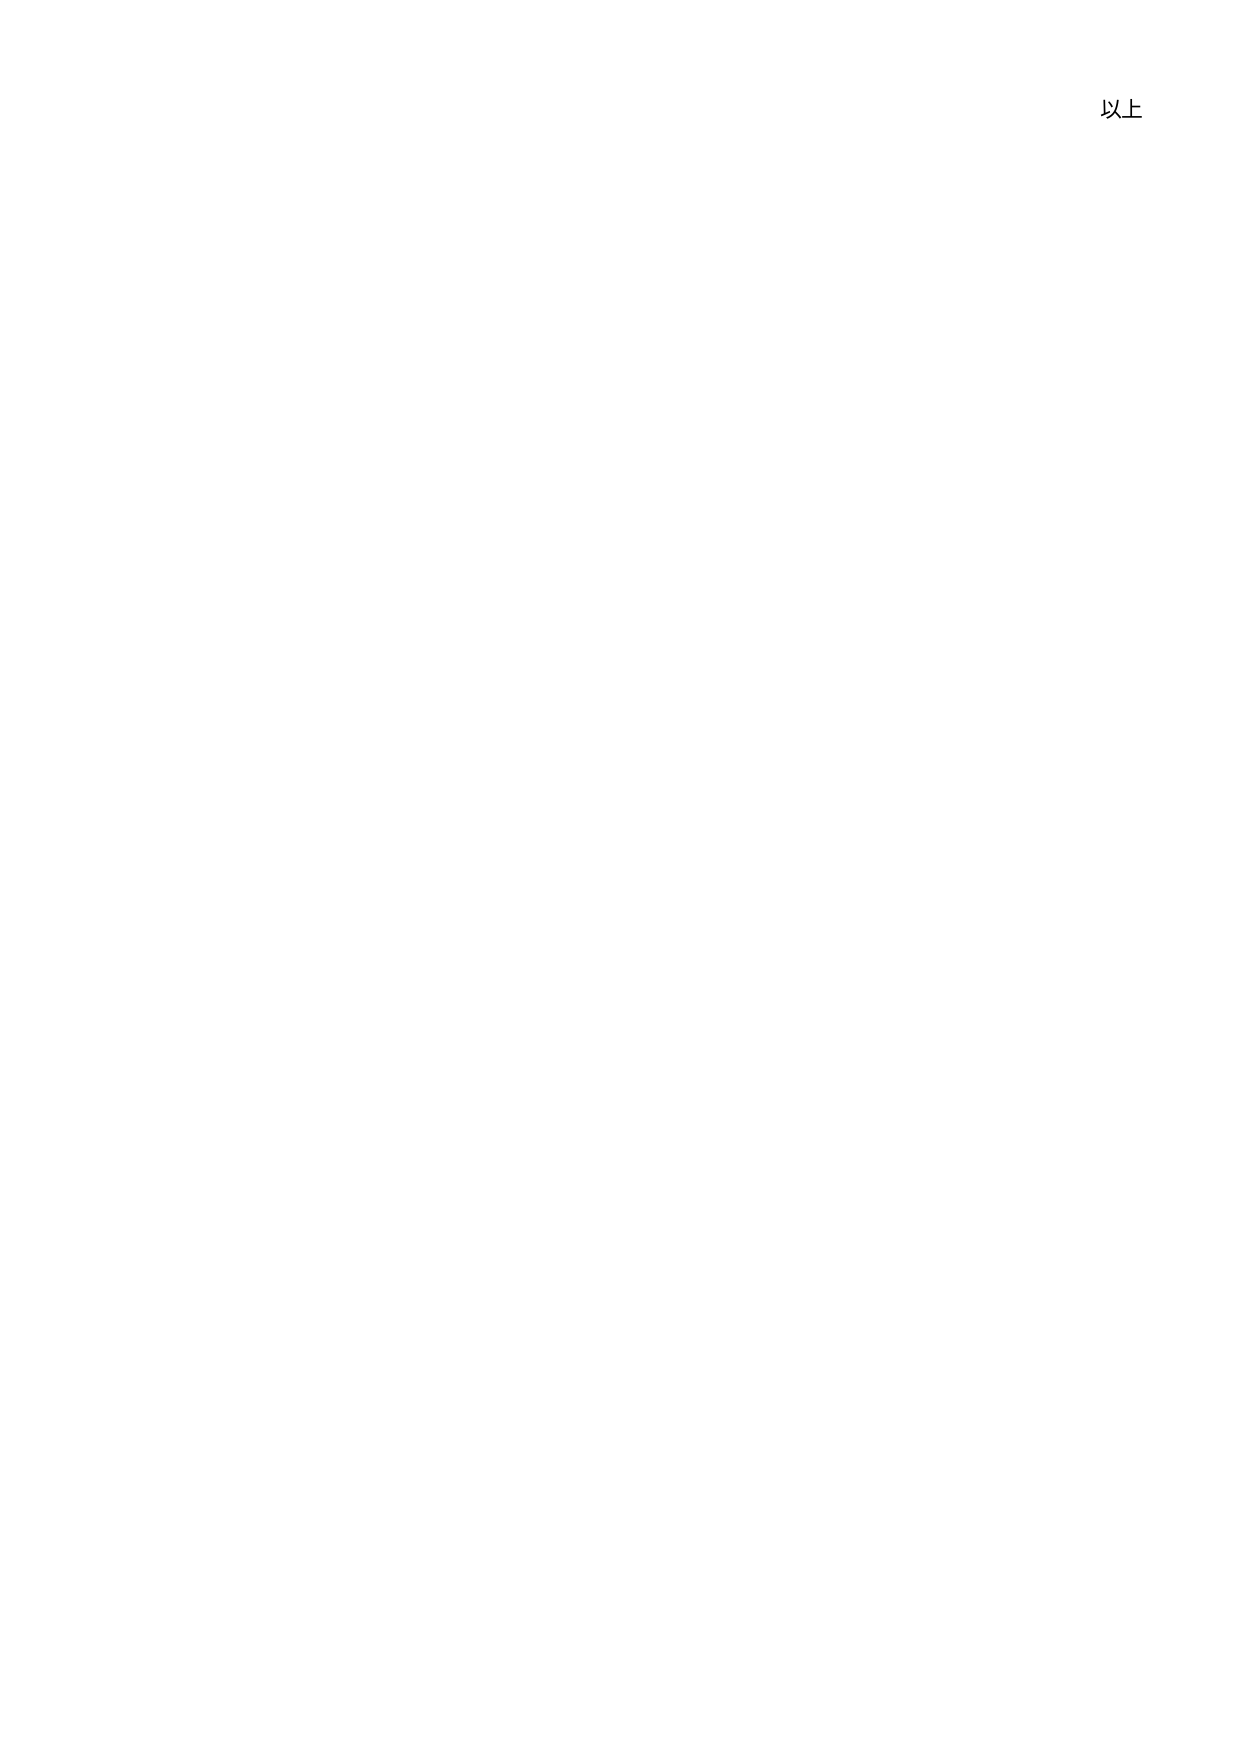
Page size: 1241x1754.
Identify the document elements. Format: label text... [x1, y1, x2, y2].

text 以上 [75, 89, 1143, 127]
